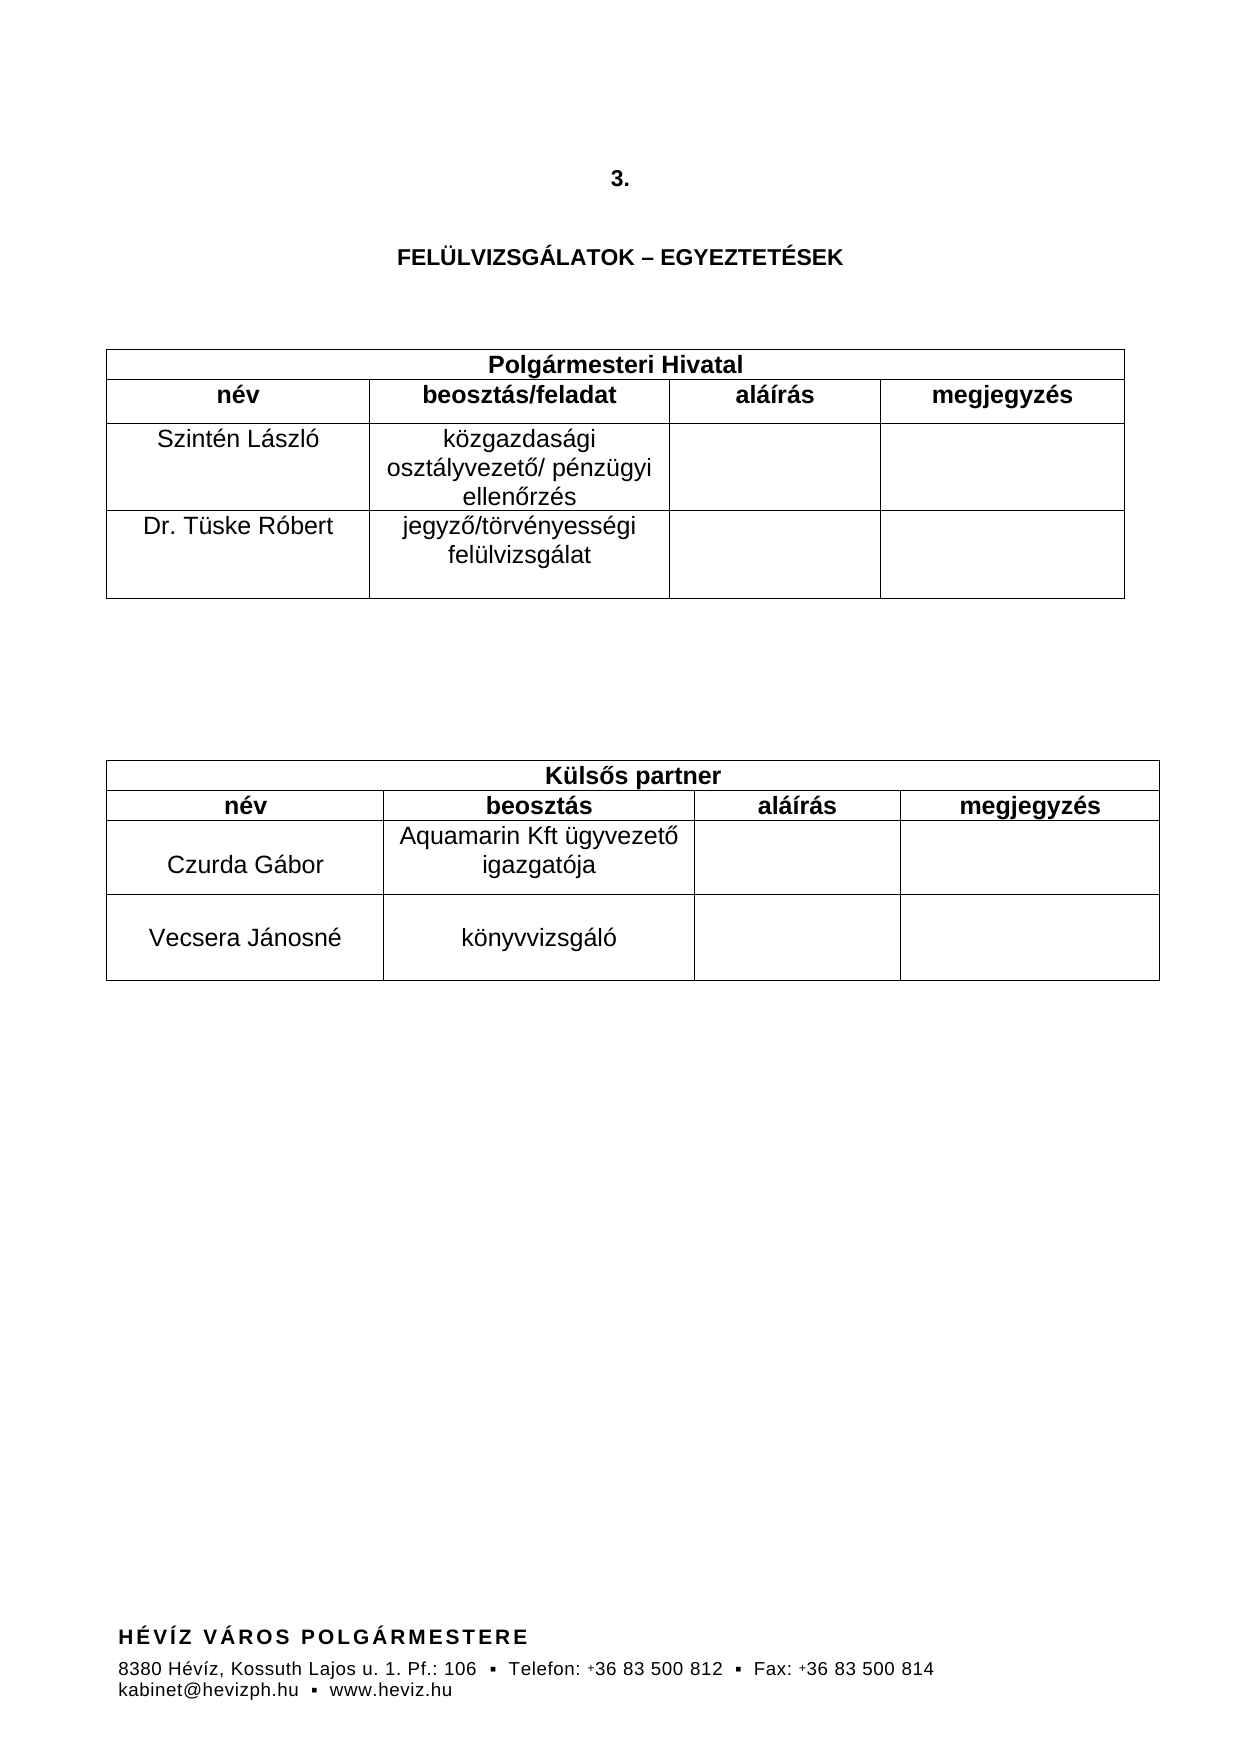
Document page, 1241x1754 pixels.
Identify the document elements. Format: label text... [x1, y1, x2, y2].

table_cell [901, 895, 1159, 980]
table_header Polgármesteri Hivatal [107, 350, 1124, 379]
text FELÜLVIZSGÁLATOK – EGYEZTETÉSEK [118, 244, 1122, 270]
table_cell [670, 424, 880, 510]
table_cell [695, 821, 900, 893]
table_cell [695, 895, 900, 980]
table_cell Szintén László [107, 424, 369, 510]
table_cell beosztás/feladat [370, 380, 669, 423]
table_cell jegyző/törvényességi felülvizsgálat [370, 511, 669, 598]
table_cell megjegyzés [881, 380, 1124, 423]
table_cell név [107, 380, 369, 423]
table_cell könyvvizsgáló [384, 895, 694, 980]
table_cell beosztás [384, 791, 694, 820]
table_cell megjegyzés [901, 791, 1159, 820]
table_cell aláírás [695, 791, 900, 820]
table_cell Aquamarin Kft ügyvezető igazgatója [384, 821, 694, 893]
table_cell Dr. Tüske Róbert [107, 511, 369, 598]
table_cell [881, 424, 1124, 510]
text 3. [118, 165, 1122, 191]
table_cell Vecsera Jánosné [107, 895, 383, 980]
table_cell [670, 511, 880, 598]
table_cell aláírás [670, 380, 880, 423]
table_header Külsős partner [107, 761, 1159, 790]
table_cell [881, 511, 1124, 598]
table_cell név [107, 791, 383, 820]
table_cell közgazdasági osztályvezető/ pénzügyi ellenőrzés [370, 424, 669, 510]
table_cell Czurda Gábor [107, 821, 383, 893]
table_cell [901, 821, 1159, 893]
